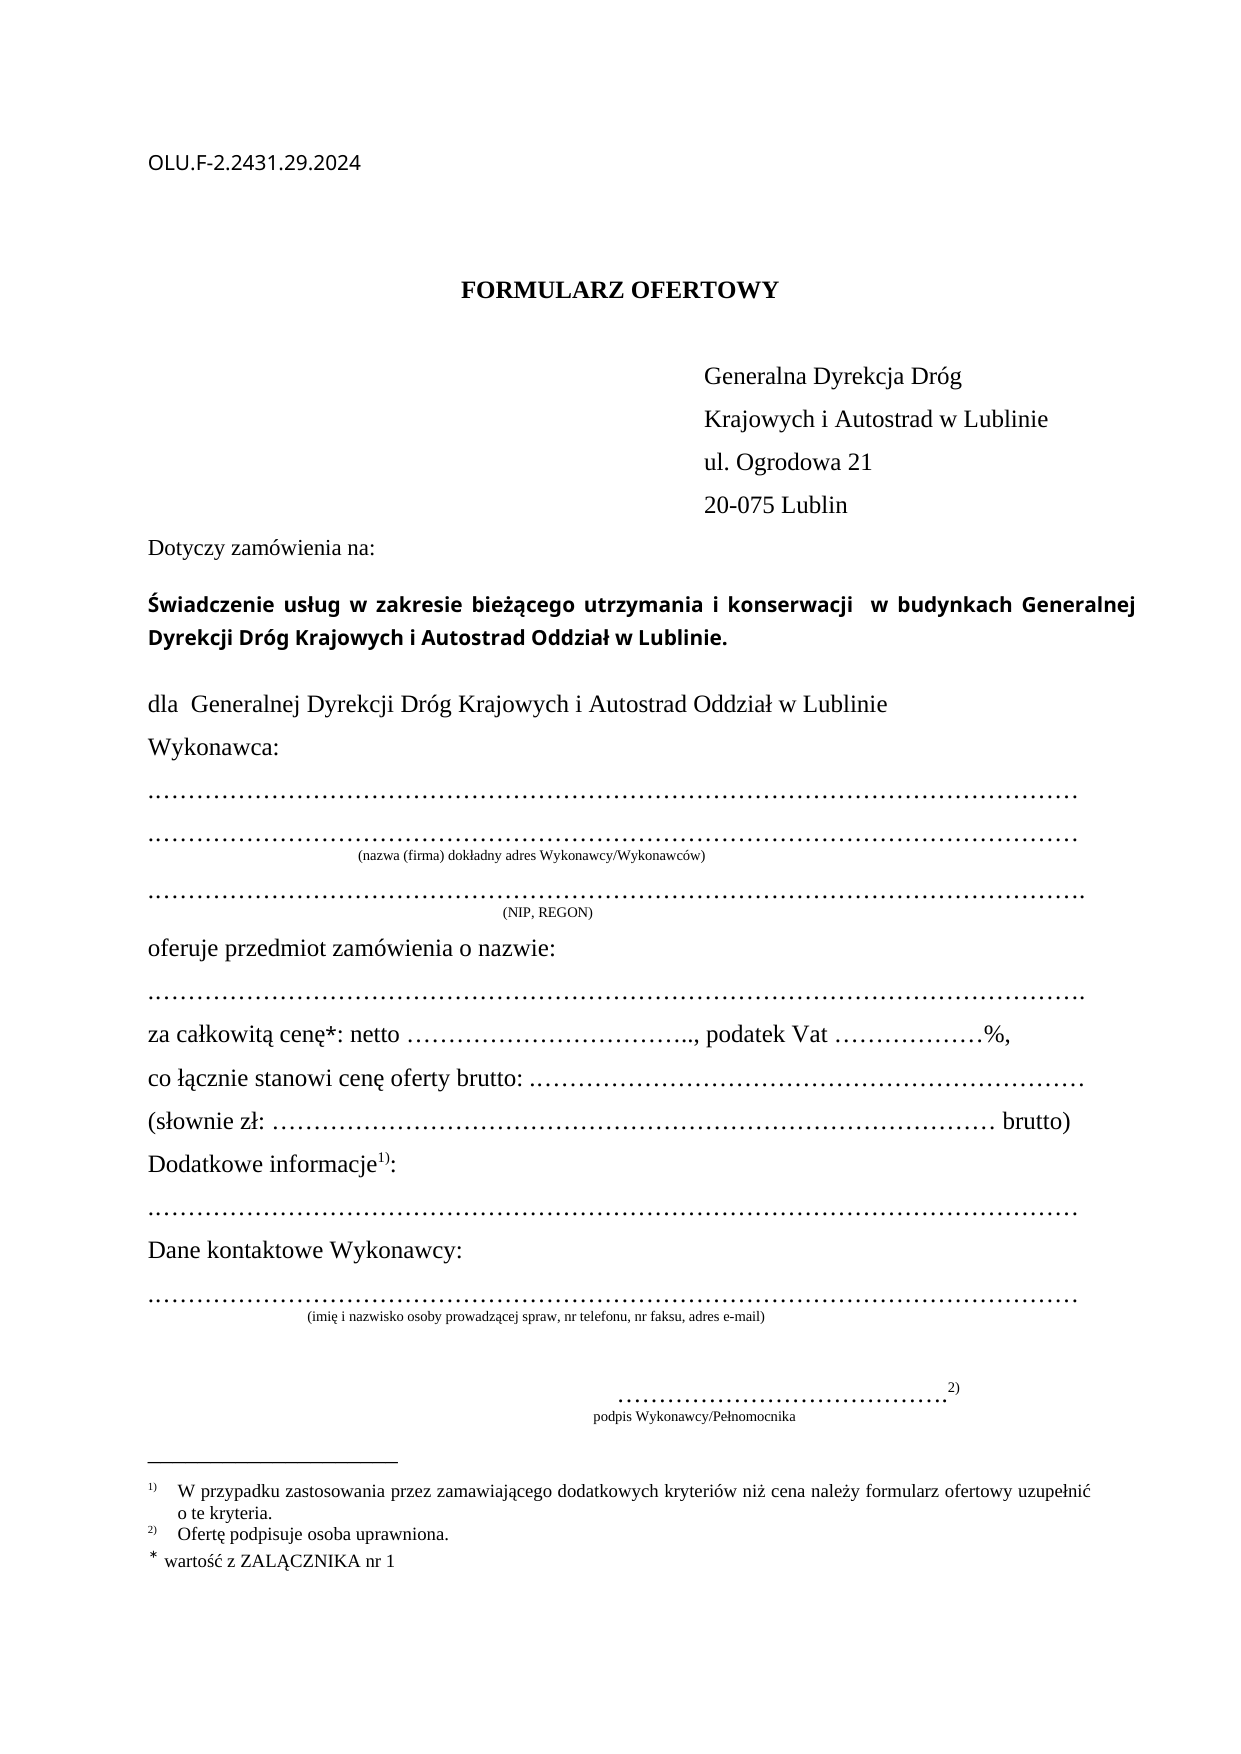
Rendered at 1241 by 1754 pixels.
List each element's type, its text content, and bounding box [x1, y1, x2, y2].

text .………………………………………………………………………………………………… [148, 818, 1093, 847]
text (słownie zł: …………………………………………………………………………… brutto) [148, 1106, 1093, 1135]
text .………………………………………………………………………………………………… [148, 1279, 1093, 1307]
text (imię i nazwisko osoby prowadzącej spraw, nr telefonu, nr faksu, adres e-mail) [148, 1307, 1093, 1336]
text 20-075 Lublin [148, 490, 1093, 519]
text za całkowitą cenę*: netto …………………………….., podatek Vat ………………%, co łącznie stanowi cenę oferty brutto: .………………………………………………………… [148, 1019, 1093, 1092]
text (nazwa (firma) dokładny adres Wykonawcy/Wykonawców) [148, 847, 1093, 876]
text Dane kontaktowe Wykonawcy: [148, 1236, 1093, 1264]
text Świadczenie usług w zakresie bieżącego utrzymania i konserwacji w budynkach Generalnej Dyrekcji Dróg Krajowych i Autostrad Oddział w Lublinie. [148, 590, 1137, 651]
text 1) W przypadku zastosowania przez zamawiającego dodatkowych kryteriów niż cena należy formularz ofertowy uzupełnić o te kryteria. [148, 1480, 1093, 1523]
text ____________________ [148, 1437, 1093, 1466]
text podpis Wykonawcy/Pełnomocnika [148, 1408, 1093, 1437]
text Wykonawca: [148, 732, 1093, 761]
text .………………………………………………………………………………………………… [148, 1192, 1093, 1221]
text 2) Ofertę podpisuje osoba uprawniona. [148, 1523, 1093, 1545]
text ………………………………….2) [148, 1379, 1093, 1408]
text dla Generalnej Dyrekcji Dróg Krajowych i Autostrad Oddział w Lublinie [148, 689, 1093, 717]
text Generalna Dyrekcja Dróg Krajowych i Autostrad w Lublinie [148, 361, 1093, 433]
text Dotyczy zamówienia na: [148, 533, 1093, 560]
text FORMULARZ OFERTOWY [148, 275, 1093, 303]
text .…………………………………………………………………………………………………. [148, 876, 1093, 904]
text * wartość z ZALĄCZNIKA nr 1 [148, 1545, 1093, 1573]
text ul. Ogrodowa 21 [148, 447, 1093, 476]
text .………………………………………………………………………………………………… [148, 775, 1093, 804]
text oferuje przedmiot zamówienia o nazwie: [148, 933, 1093, 962]
text OLU.F-2.2431.29.2024 [148, 148, 1093, 176]
text (NIP, REGON) [148, 904, 1093, 933]
text .…………………………………………………………………………………………………. [148, 976, 1093, 1005]
text Dodatkowe informacje1): [148, 1149, 1093, 1178]
